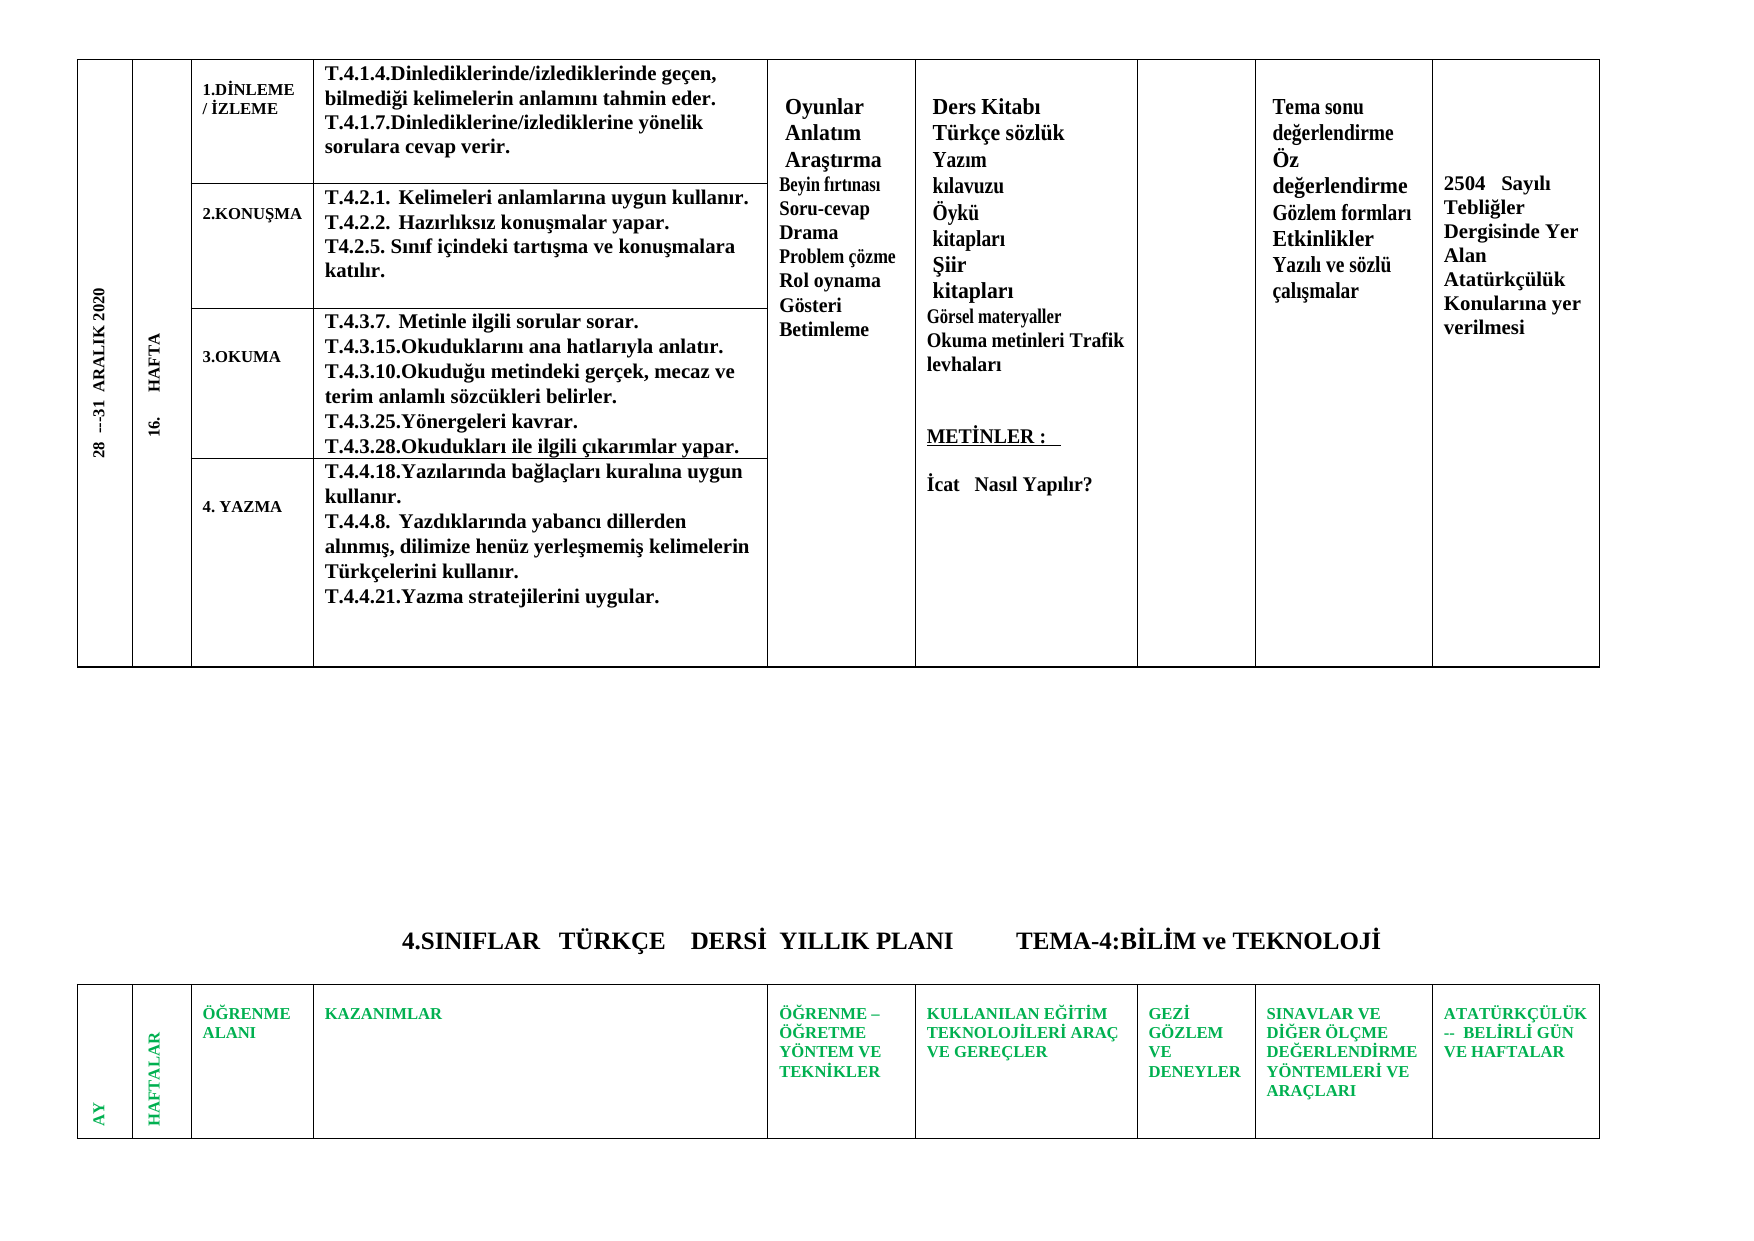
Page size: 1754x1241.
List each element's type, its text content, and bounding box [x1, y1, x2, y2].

text 4.SINIFLAR TÜRKÇE DERSİ YILLIK PLANI TEMA-4:BİLİM ve TEKNOLOJİ [89, 926, 1695, 955]
table_cell T.4.4.18.Yazılarında bağlaçları kuralına uygun kullanır. T.4.4.8. Yazdıklarında yabancı dillerden alınmış, dilimize henüz yerleşmemiş kelimelerin Türkçelerini kullanır. T.4.4.21.Yazma stratejilerini uygular. [314, 459, 767, 666]
table_cell [1138, 60, 1255, 666]
table_cell T.4.1.4.Dinlediklerinde/izlediklerinde geçen, bilmediği kelimelerin anlamını tahmin eder. T.4.1.7.Dinlediklerine/izlediklerine yönelik sorulara cevap verir. [314, 60, 767, 183]
table_header KULLANILAN EĞİTİM TEKNOLOJİLERİ ARAÇ VE GEREÇLER [916, 985, 1137, 1138]
table_header ÖĞRENME –ÖĞRETME YÖNTEM VE TEKNİKLER [768, 985, 915, 1138]
table_cell 4. YAZMA [192, 459, 313, 666]
table_header SINAVLAR VE DİĞER ÖLÇME DEĞERLENDİRME YÖNTEMLERİ VE ARAÇLARI [1256, 985, 1432, 1138]
table_cell T.4.3.7. Metinle ilgili sorular sorar. T.4.3.15.Okuduklarını ana hatlarıyla anlatır. T.4.3.10.Okuduğu metindeki gerçek, mecaz ve terim anlamlı sözcükleri belirler. T.4.3.25.Yönergeleri kavrar. T.4.3.28.Okudukları ile ilgili çıkarımlar yapar. [314, 309, 767, 458]
table_cell T.4.2.1. Kelimeleri anlamlarına uygun kullanır. T.4.2.2. Hazırlıksız konuşmalar yapar. T4.2.5. Sınıf içindeki tartışma ve konuşmalara katılır. [314, 184, 767, 307]
table_header KAZANIMLAR [314, 985, 767, 1138]
table_header GEZİ GÖZLEM VE DENEYLER [1138, 985, 1255, 1138]
table_cell 1.DİNLEME / İZLEME [192, 60, 313, 183]
table_cell 16. HAFTA [133, 60, 191, 666]
table_header ATATÜRKÇÜLÜK -- BELİRLİ GÜN VE HAFTALAR [1433, 985, 1599, 1138]
table_header HAFTALAR [133, 985, 191, 1138]
table_cell 3.OKUMA [192, 309, 313, 458]
table_cell 28 ---31 ARALIK 2020 [78, 60, 132, 666]
table_cell 2504 Sayılı Tebliğler Dergisinde Yer Alan Atatürkçülük Konularına yer verilmesi [1433, 60, 1599, 666]
table_header AY [78, 985, 132, 1138]
table_cell Ders Kitabı Türkçe sözlük Yazım kılavuzu Öykü kitapları Şiir kitapları Görsel materyaller Okuma metinleri Trafik levhaları METİNLER : İcat Nasıl Yapılır? [916, 60, 1137, 666]
table_cell Tema sonu değerlendirme Öz değerlendirme Gözlem formları Etkinlikler Yazılı ve sözlü çalışmalar [1256, 60, 1432, 666]
table_header ÖĞRENME ALANI [192, 985, 313, 1138]
table_cell Oyunlar Anlatım Araştırma Beyin fırtınası Soru-cevap Drama Problem çözme Rol oynama Gösteri Betimleme [768, 60, 915, 666]
table_cell 2.KONUŞMA [192, 184, 313, 307]
